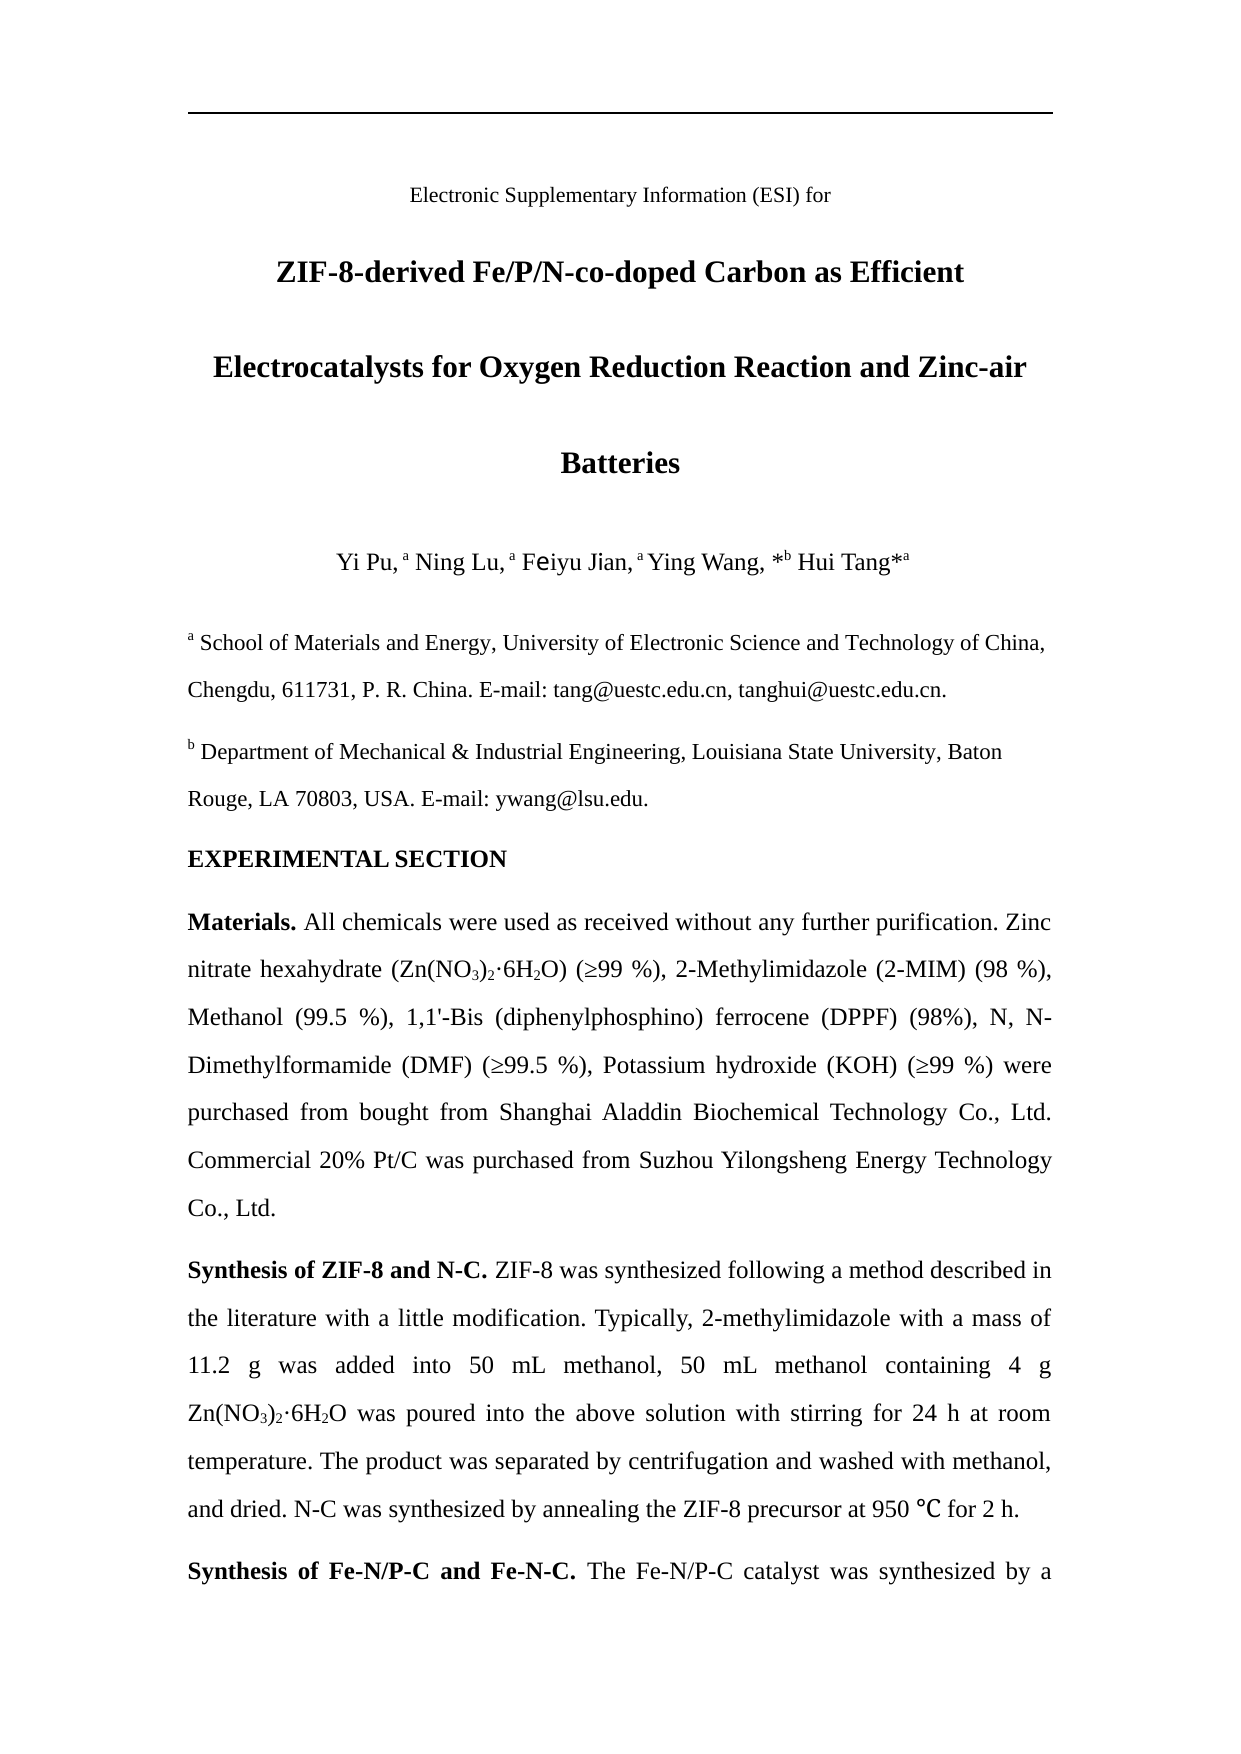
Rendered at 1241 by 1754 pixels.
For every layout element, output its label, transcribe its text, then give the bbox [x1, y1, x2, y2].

text Synthesis of ZIF-8 and N-C. ZIF-8 was synthesized following a method described in the literature with a little modification. Typically, 2-methylimidazole with a mass of 11.2 g was added into 50 mL methanol, 50 mL methanol containing 4 g Zn(NO3)2·6H2O was poured into the above solution with stirring for 24 h at room temperature. The product was separated by centrifugation and washed with methanol, and dried. N-C was synthesized by annealing the ZIF-8 precursor at 950 ℃ for 2 h. [187, 1253, 1053, 1524]
text Yi Pu, a Ning Lu, a Feiyu Jian, a Ying Wang, *b Hui Tang*a [187, 528, 1053, 593]
text EXPERIMENTAL SECTION [187, 843, 1053, 875]
text ZIF-8-derived Fe/P/N-co-doped Carbon as Efficient Electrocatalysts for Oxygen Reduction Reaction and Zinc-air Batteries [187, 239, 1053, 495]
text Electronic Supplementary Information (ESI) for [187, 178, 1053, 211]
text a School of Materials and Energy, University of Electronic Science and Technology of China, Chengdu, 611731, P. R. China. E-mail: tang@uestc.edu.cn, tanghui@uestc.edu.cn. [187, 625, 1053, 705]
text b Department of Mechanical & Industrial Engineering, Louisiana State University, Baton Rouge, LA 70803, USA. E-mail: ywang@lsu.edu. [187, 734, 1053, 814]
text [187, 1554, 1053, 1586]
text Materials. All chemicals were used as received without any further purification. Zinc nitrate hexahydrate (Zn(NO3)2·6H2O) (≥99 %), 2-Methylimidazole (2-MIM) (98 %), Methanol (99.5 %), 1,1'-Bis (diphenylphosphino) ferrocene (DPPF) (98%), N, N-Dimethylformamide (DMF) (≥99.5 %), Potassium hydroxide (KOH) (≥99 %) were purchased from bought from Shanghai Aladdin Biochemical Technology Co., Ltd. Commercial 20% Pt/C was purchased from Suzhou Yilongsheng Energy Technology Co., Ltd. [187, 905, 1053, 1223]
